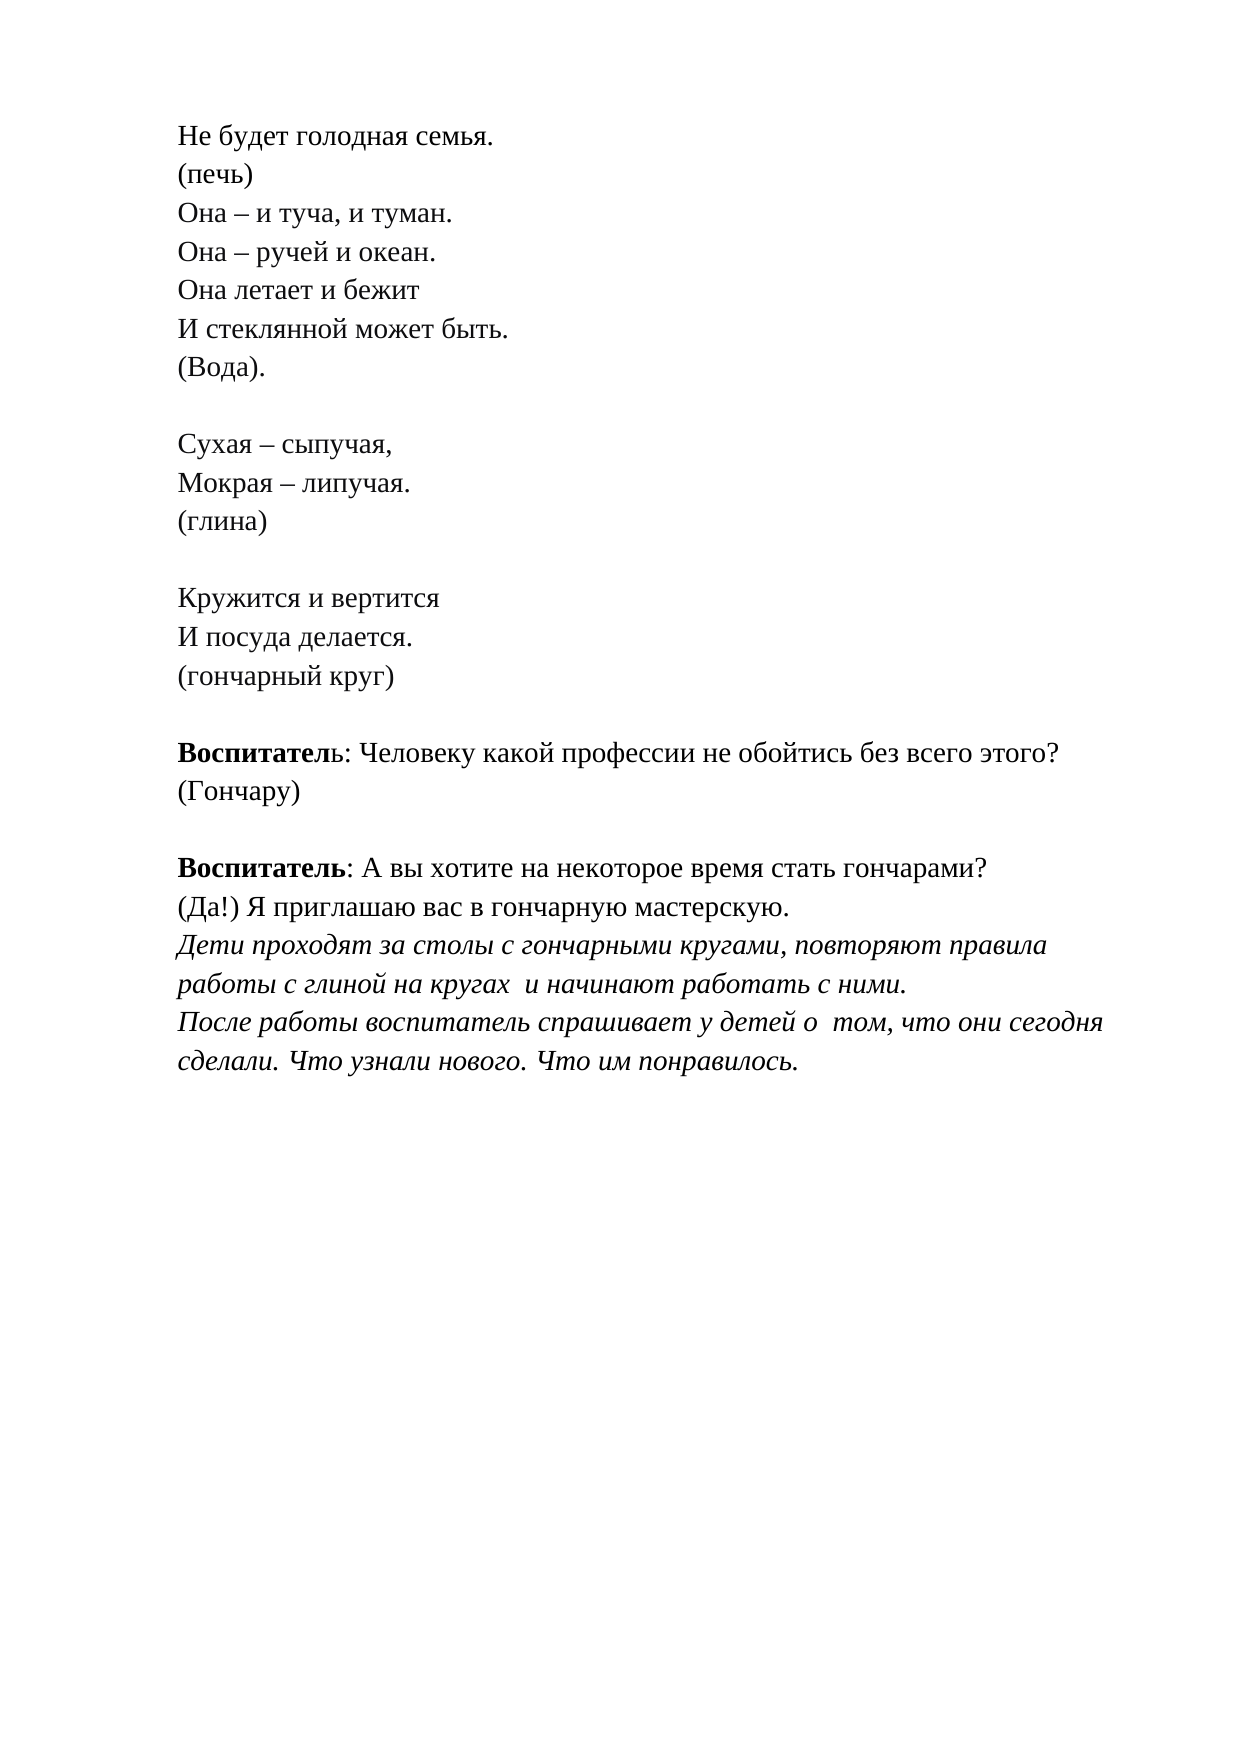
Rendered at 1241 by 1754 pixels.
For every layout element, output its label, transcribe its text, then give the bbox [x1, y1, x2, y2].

text Она летает и бежит [177, 272, 1152, 306]
text Она – и туча, и туман. [177, 195, 1152, 229]
text Не будет голодная семья. [177, 118, 1152, 152]
text (глина) [177, 503, 1152, 537]
text После работы воспитатель спрашивает у детей о том, что они сегодня сделали. Что узнали нового. Что им понравилось. [177, 1004, 1152, 1077]
text Сухая – сыпучая, [177, 426, 1152, 460]
text (гончарный круг) [177, 658, 1152, 691]
text Дети проходят за столы с гончарными кругами, повторяют правила работы с глиной на кругах и начинают работать с ними. [177, 927, 1152, 999]
text Кружится и вертится [177, 581, 1152, 614]
text (Гончару) [177, 773, 1152, 807]
text Воспитатель: А вы хотите на некоторое время стать гончарами? [177, 850, 1152, 884]
text (печь) [177, 157, 1152, 190]
text (Вода). [177, 349, 1152, 383]
text И посуда делается. [177, 619, 1152, 653]
text И стеклянной может быть. [177, 311, 1152, 344]
text (Да!) Я приглашаю вас в гончарную мастерскую. [177, 889, 1152, 922]
text Она – ручей и океан. [177, 234, 1152, 267]
text Мокрая – липучая. [177, 465, 1152, 498]
text Воспитатель: Человеку какой профессии не обойтись без всего этого? [177, 735, 1152, 768]
